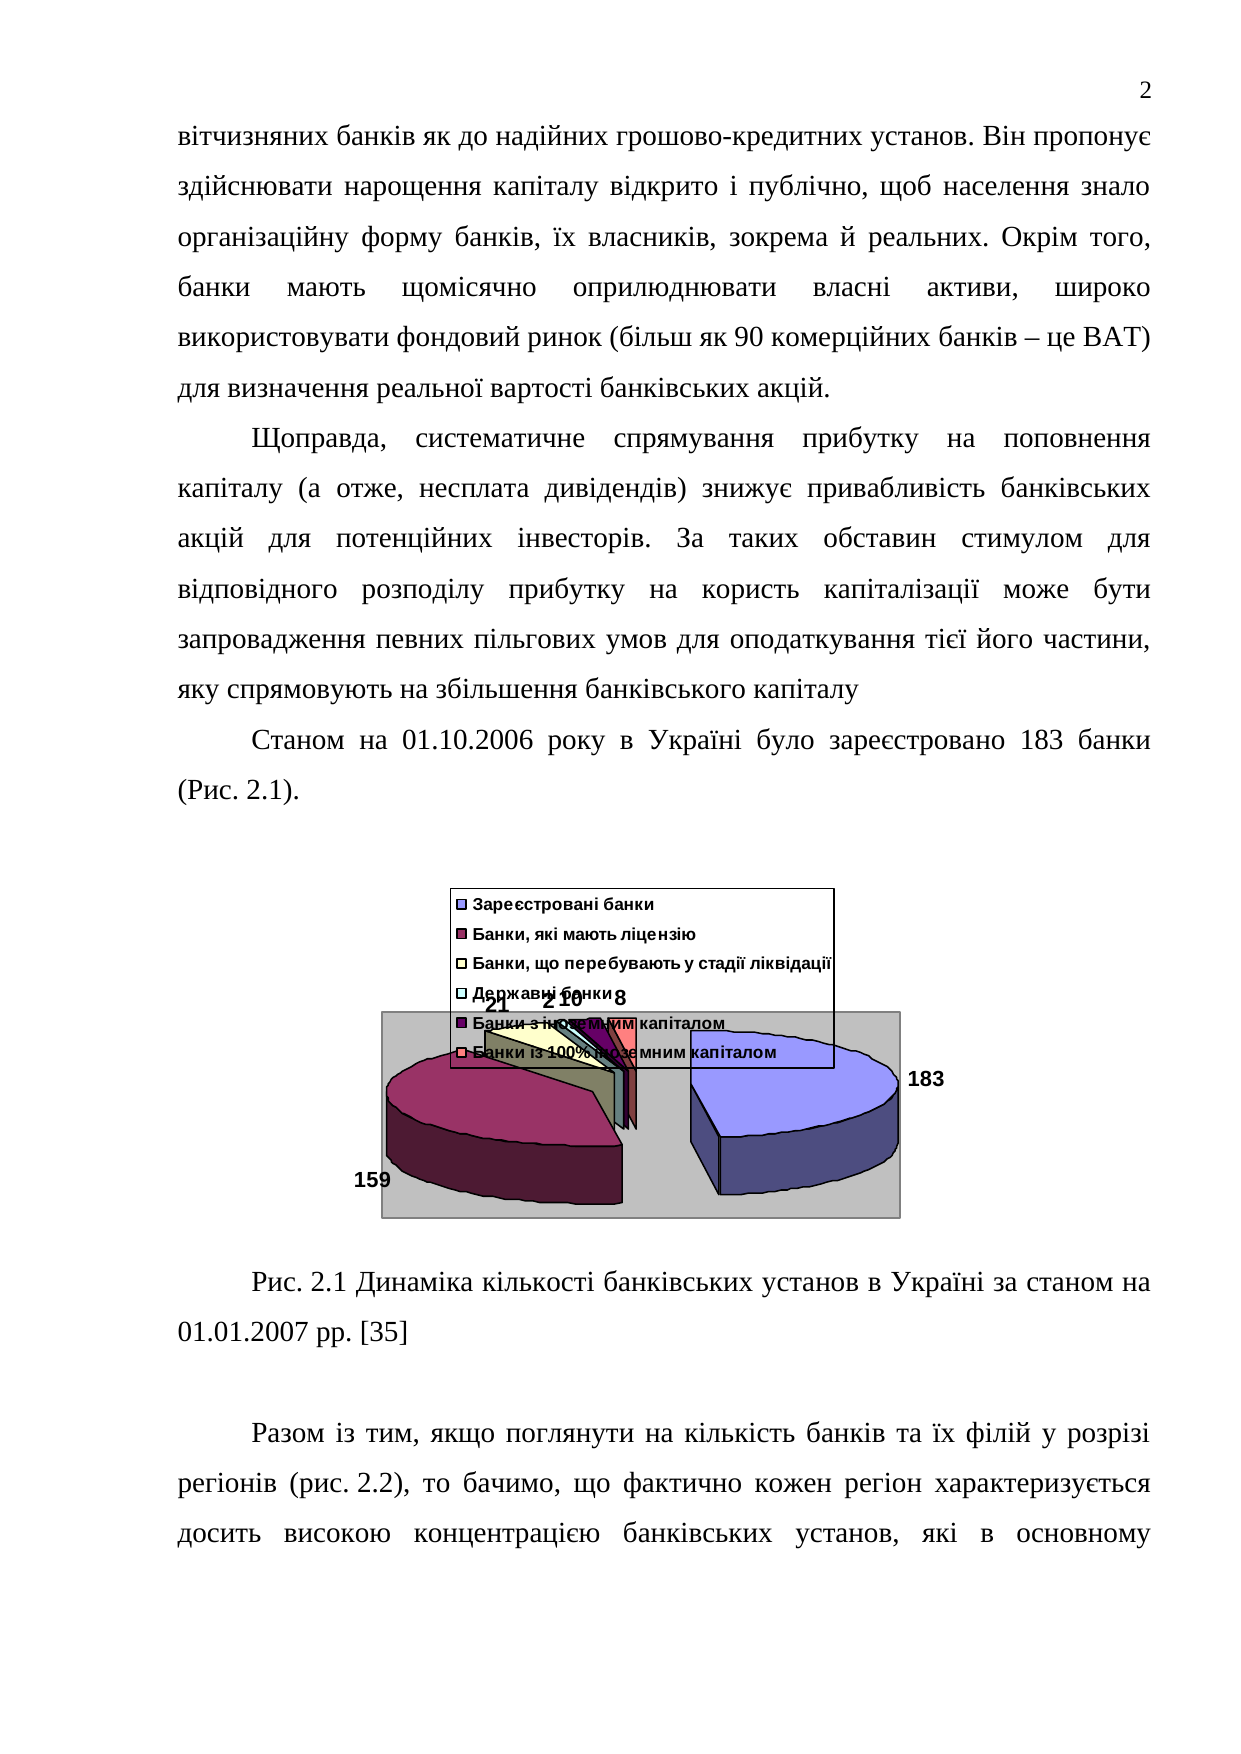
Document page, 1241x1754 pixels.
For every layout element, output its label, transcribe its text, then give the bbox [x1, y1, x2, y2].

text Рис. 2.1 Динаміка кількості банківських установ в Україні за станом на 01.01.2007 рр. [35] [177, 1264, 1152, 1348]
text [177, 1415, 1152, 1549]
text Щоправда, систематичне спрямування прибутку на поповнення капіталу (а отже, несплата дивідендів) знижує привабливість банківських акцій для потенційних інвесторів. За таких обставин стимулом для відповідного розподілу прибутку на користь капіталізації може бути запровадження певних пільгових умов для оподаткування тієї його частини, яку спрямовують на збільшення банківського капіталу [177, 420, 1152, 705]
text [177, 118, 1152, 403]
text Станом на 01.10.2006 року в Україні було зареєстровано 183 банки (Рис. 2.1). [177, 722, 1152, 806]
